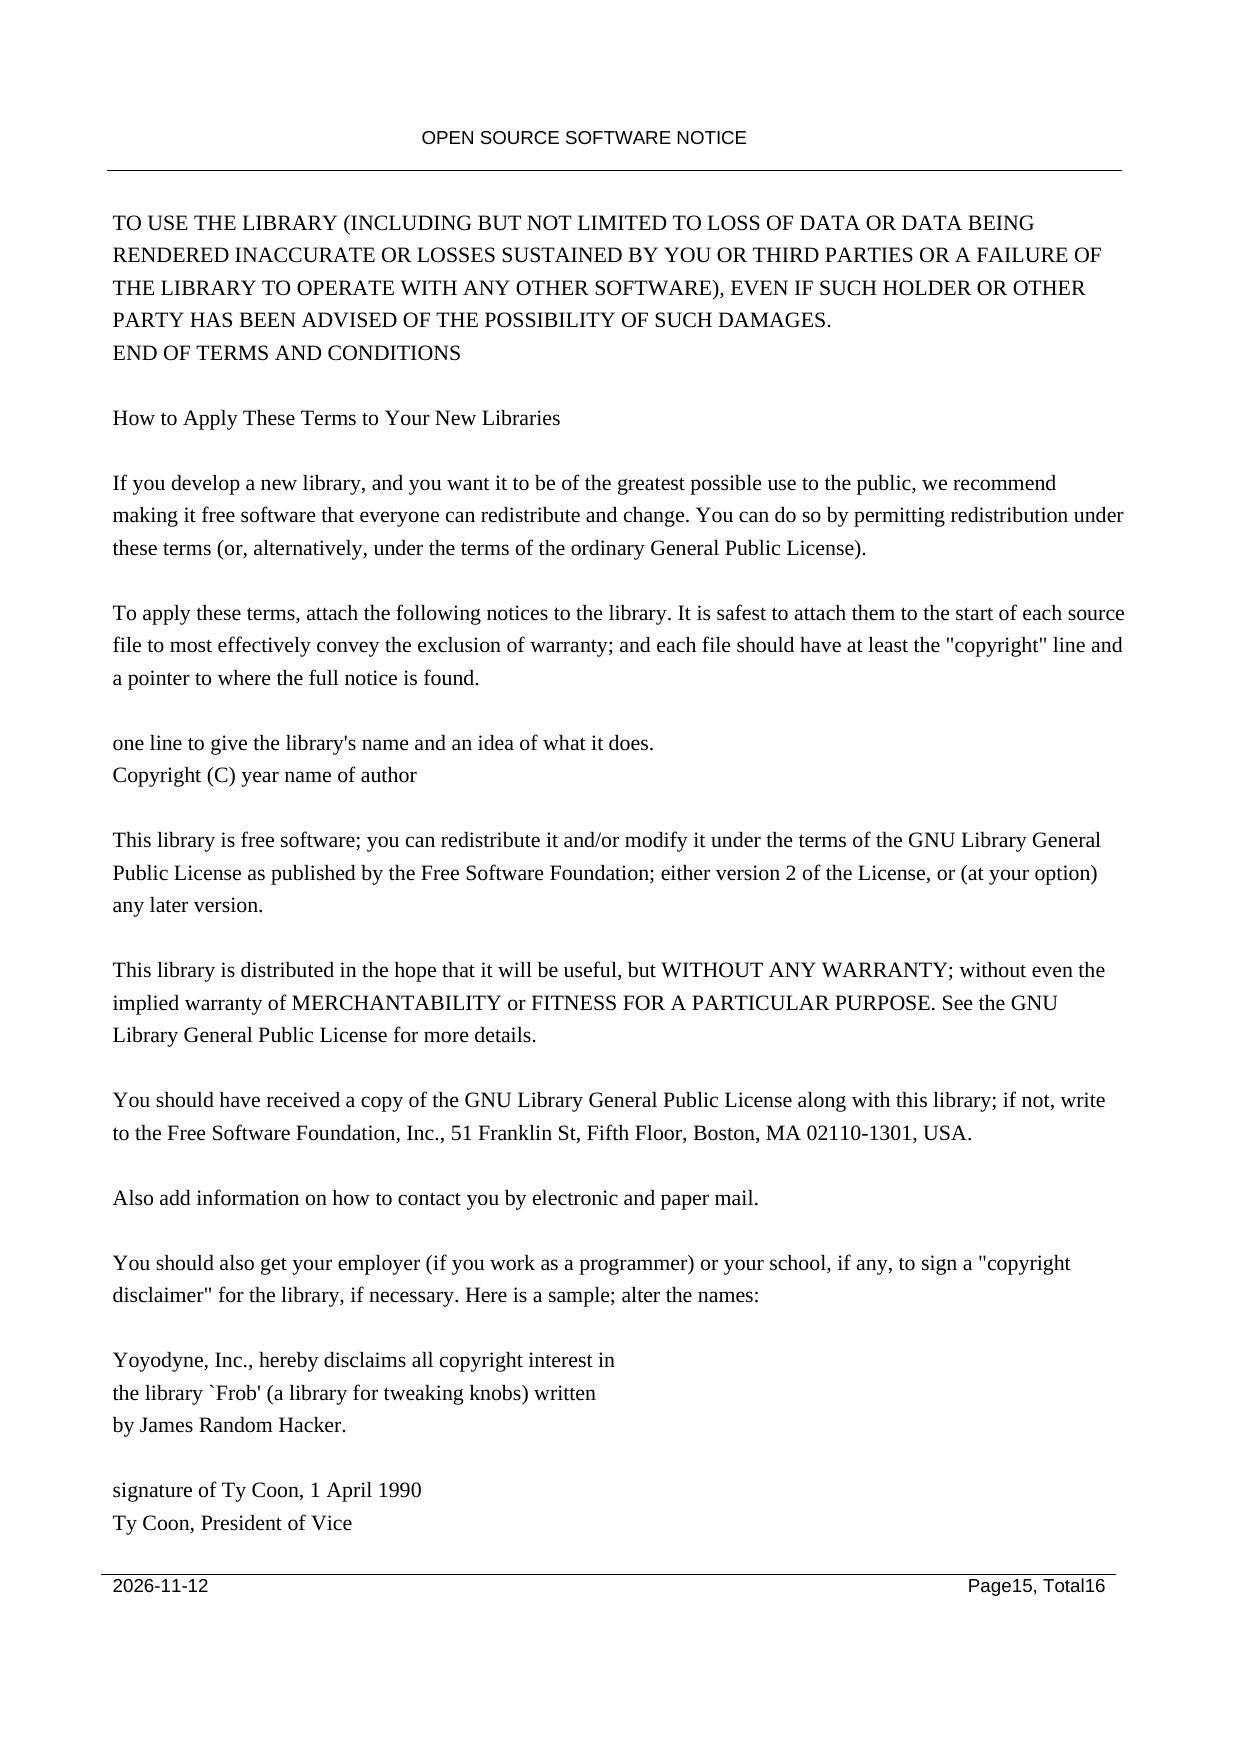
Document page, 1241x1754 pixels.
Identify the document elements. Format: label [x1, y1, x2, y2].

text [112, 206, 1128, 1539]
